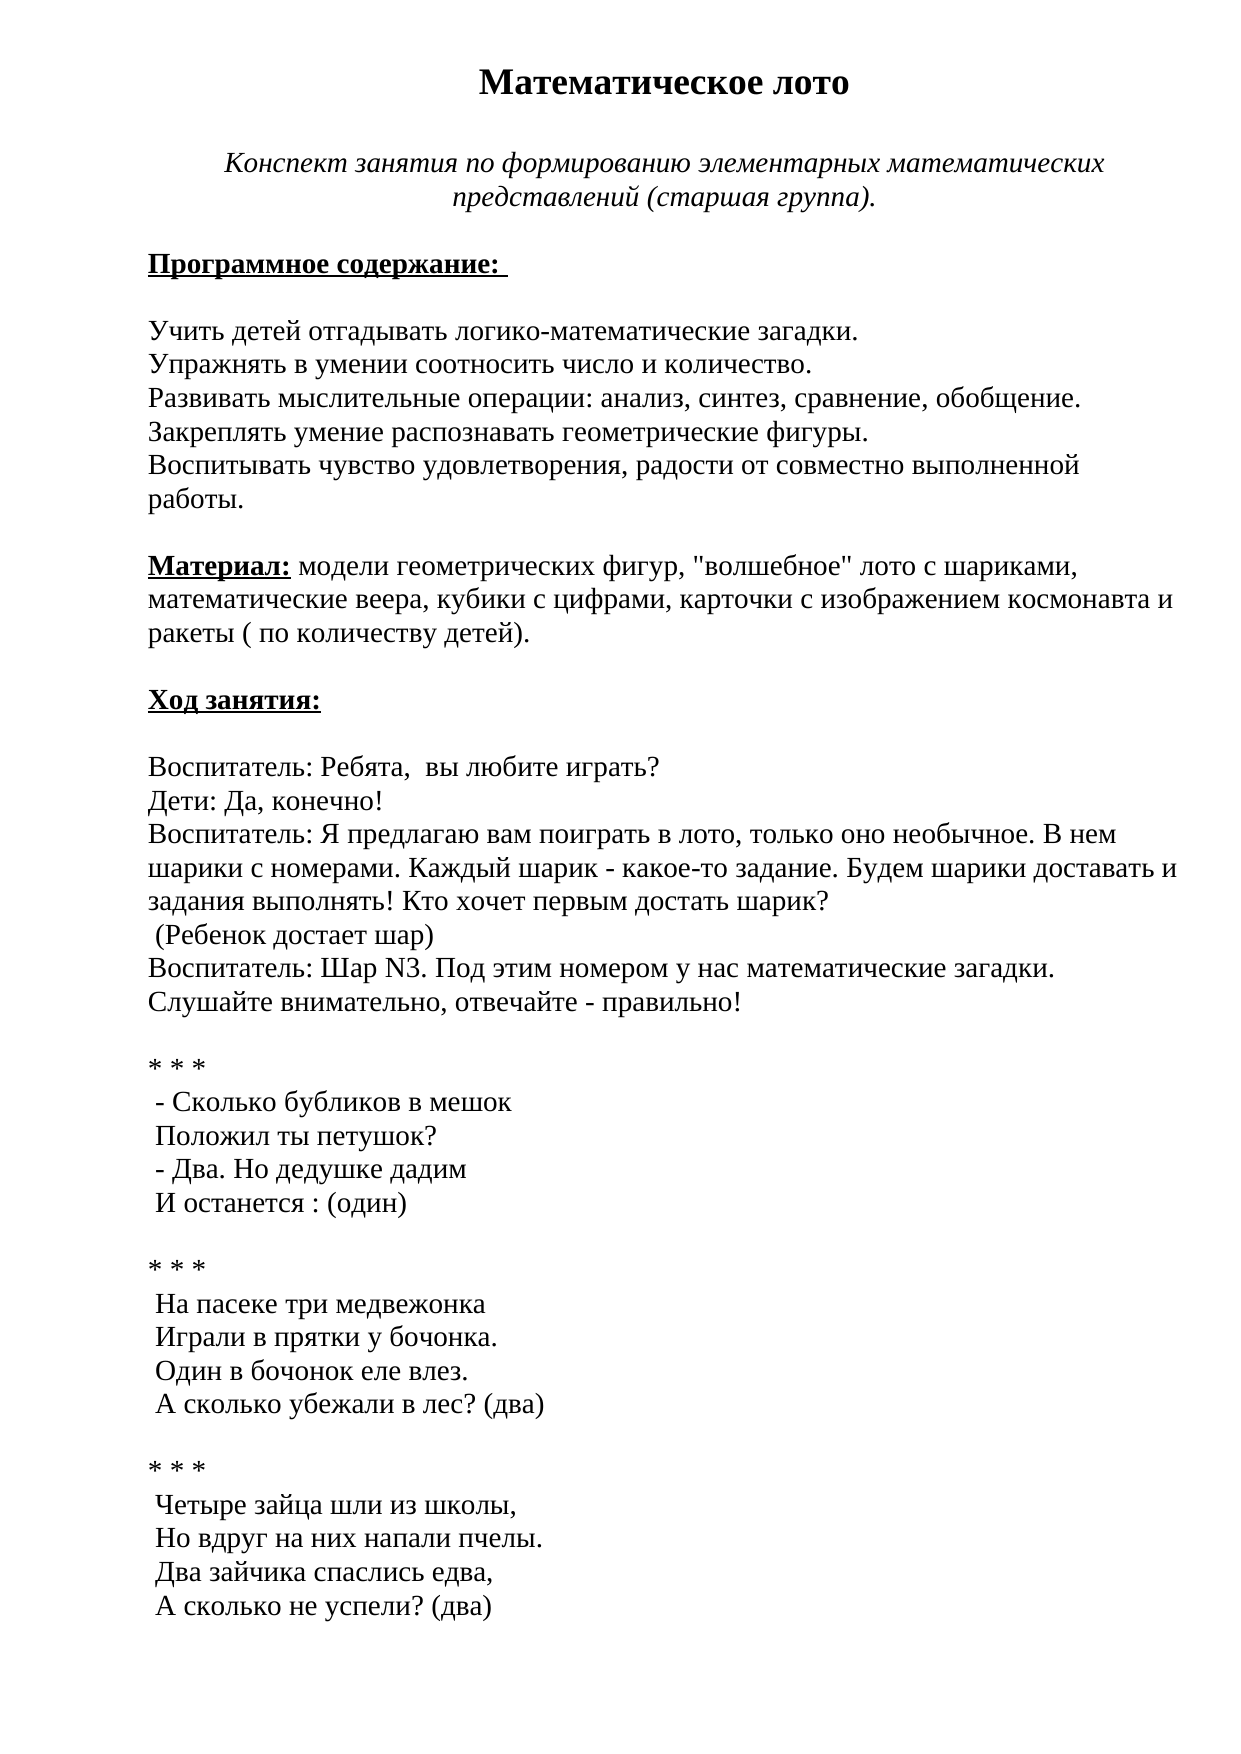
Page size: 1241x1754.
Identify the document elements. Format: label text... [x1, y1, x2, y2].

text Математическое лото [148, 59, 1181, 102]
text А сколько убежали в лес? (два) [148, 1386, 1181, 1420]
text Воспитывать чувство удовлетворения, радости от совместно выполненной работы. [148, 447, 1181, 514]
text Один в бочонок еле влез. [148, 1353, 1181, 1386]
text Конспект занятия по формированию элементарных математических представлений (старшая группа). [148, 145, 1181, 212]
text Упражнять в умении соотносить число и количество. [148, 347, 1181, 380]
text * * * [148, 1453, 1181, 1487]
text - Два. Но дедушке дадим [148, 1152, 1181, 1185]
text Дети: Да, конечно! [148, 783, 1181, 816]
text Но вдруг на них напали пчелы. [148, 1521, 1181, 1554]
text Положил ты петушок? [148, 1118, 1181, 1152]
text Воспитатель: Ребята, вы любите играть? [148, 749, 1181, 783]
text Учить детей отгадывать логико-математические загадки. [148, 313, 1181, 347]
text Материал: модели геометрических фигур, "волшебное" лото с шариками, математические веера, кубики с цифрами, карточки с изображением космонавта и ракеты ( по количеству детей). [148, 548, 1181, 648]
text Воспитатель: Шар N3. Под этим номером у нас математические загадки. Слушайте внимательно, отвечайте - правильно! [148, 950, 1181, 1017]
text И останется : (один) [148, 1185, 1181, 1219]
text Программное содержание: [148, 246, 1181, 279]
text * * * [148, 1252, 1181, 1286]
text На пасеке три медвежонка [148, 1286, 1181, 1319]
text Ход занятия: [148, 682, 1181, 716]
text А сколько не успели? (два) [148, 1588, 1181, 1621]
text Играли в прятки у бочонка. [148, 1319, 1181, 1353]
text Закреплять умение распознавать геометрические фигуры. [148, 414, 1181, 447]
text Четыре зайца шли из школы, [148, 1487, 1181, 1521]
text (Ребенок достает шар) [148, 917, 1181, 950]
text * * * [148, 1051, 1181, 1084]
text Два зайчика спаслись едва, [148, 1554, 1181, 1588]
text Развивать мыслительные операции: анализ, синтез, сравнение, обобщение. [148, 380, 1181, 414]
text - Сколько бубликов в мешок [148, 1084, 1181, 1118]
text Воспитатель: Я предлагаю вам поиграть в лото, только оно необычное. В нем шарики с номерами. Каждый шарик - какое-то задание. Будем шарики доставать и задания выполнять! Кто хочет первым достать шарик? [148, 816, 1181, 917]
